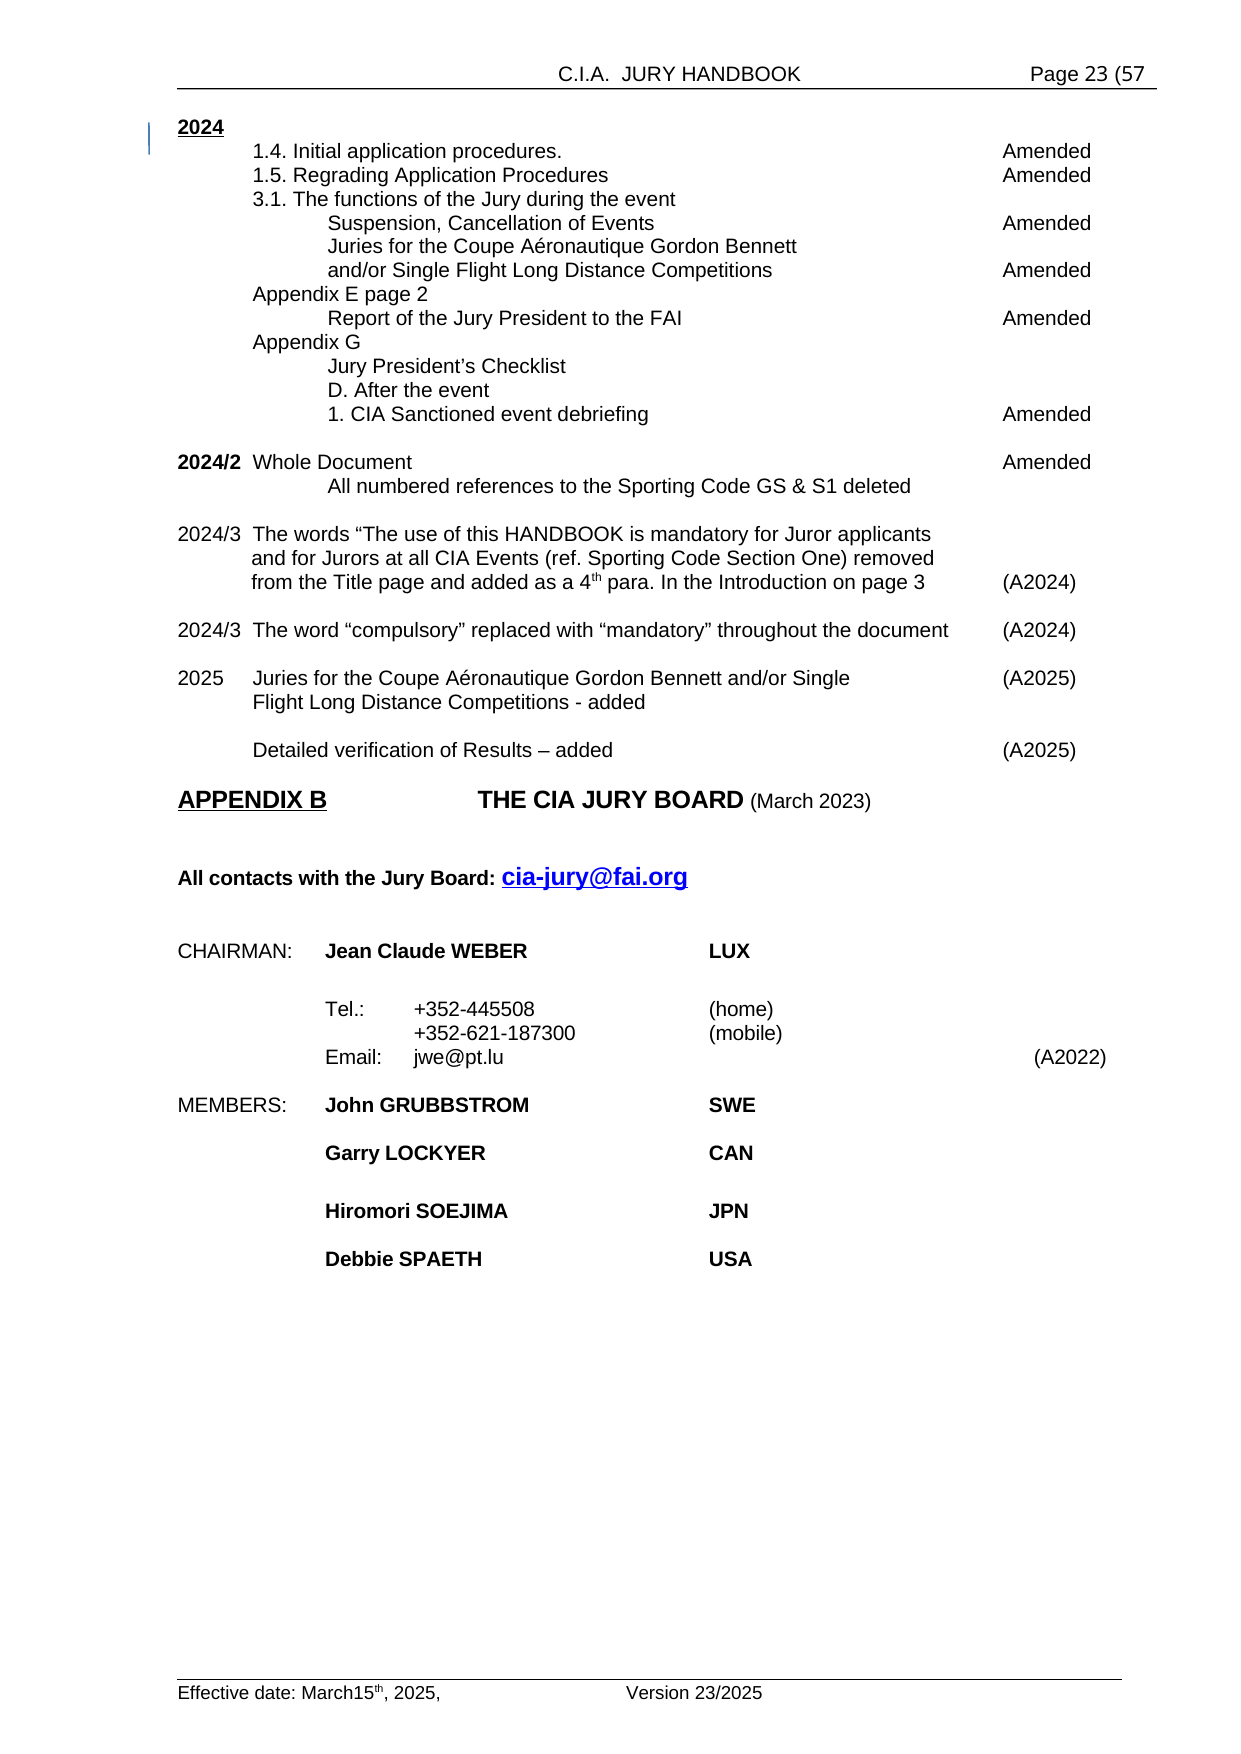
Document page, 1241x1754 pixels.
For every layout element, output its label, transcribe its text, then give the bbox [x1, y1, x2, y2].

text D. After the event [177, 378, 1122, 402]
text and for Jurors at all CIA Events (ref. Sporting Code Section One) removed [251, 546, 1122, 570]
text Juries for the Coupe Aéronautique Gordon Bennett [177, 234, 1122, 258]
text Suspension, Cancellation of Events Amended [177, 210, 1122, 234]
text Email: jwe@pt.lu (A2022) [177, 1044, 1122, 1068]
text CHAIRMAN: Jean Claude WEBER LUX [177, 939, 1122, 963]
text 2025 Juries for the Coupe Aéronautique Gordon Bennett and/or Single (A2025) [177, 666, 1122, 689]
text MEMBERS: John GRUBBSTROM SWE [177, 1092, 1122, 1116]
text All contacts with the Jury Board: cia-jury@fai.org [177, 862, 1122, 891]
text Report of the Jury President to the FAI Amended [177, 306, 1122, 330]
text and/or Single Flight Long Distance Competitions Amended [252, 258, 1122, 282]
text Tel.: +352-445508 (home) [177, 997, 1122, 1021]
text from the Title page and added as a 4th para. In the Introduction on page 3 (A2024) [251, 570, 1122, 594]
text All numbered references to the Sporting Code GS & S1 deleted [177, 474, 1122, 498]
text 1. CIA Sanctioned event debriefing Amended [177, 402, 1122, 426]
text 2024 [177, 114, 1122, 138]
text +352-621-187300 (mobile) [177, 1021, 1122, 1044]
text Appendix G [177, 330, 1122, 354]
text Appendix E page 2 [177, 282, 1122, 306]
text 1.5. Regrading Application Procedures Amended [177, 162, 1122, 186]
text Detailed verification of Results – added (A2025) [177, 737, 1122, 761]
text Garry LOCKYER CAN [177, 1140, 1122, 1164]
text Flight Long Distance Competitions - added [177, 689, 1122, 713]
text Hiromori SOEJIMA JPN [177, 1198, 1122, 1222]
text 2024/3 The words “The use of this HANDBOOK is mandatory for Juror applicants [177, 522, 1122, 546]
text 1.4. Initial application procedures. Amended [177, 138, 1122, 162]
text 3.1. The functions of the Jury during the event [177, 186, 1122, 210]
text 2024/3 The word “compulsory” replaced with “mandatory” throughout the document (A2024) [177, 618, 1122, 642]
text Jury President’s Checklist [177, 354, 1122, 378]
text 2024/2 Whole Document Amended [177, 450, 1122, 474]
text Debbie SPAETH USA [177, 1246, 1122, 1270]
text APPENDIX B THE CIA JURY BOARD (March 2023) [177, 785, 1122, 814]
